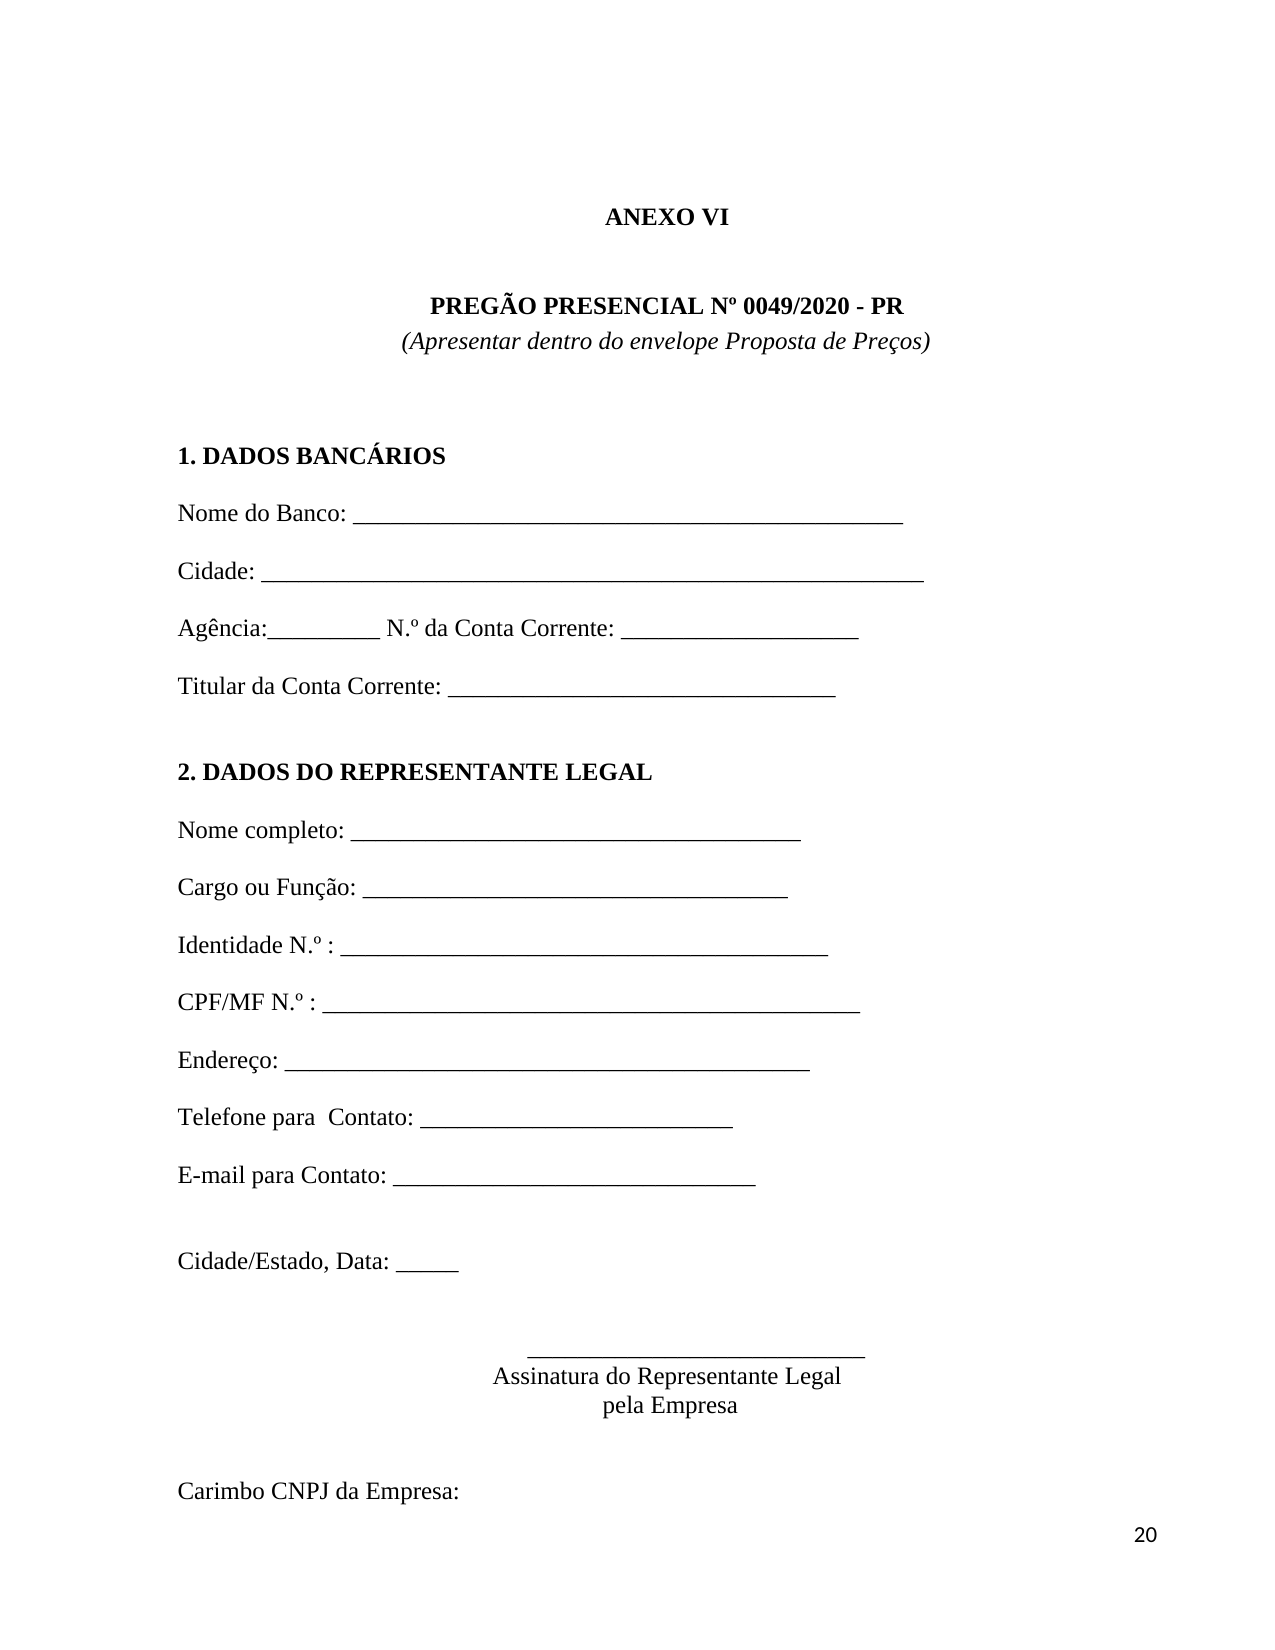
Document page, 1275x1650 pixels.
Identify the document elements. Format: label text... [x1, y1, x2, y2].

text PREGÃO PRESENCIAL Nº 0049/2020 - PR [177, 291, 1157, 320]
text Assinatura do Representante Legal [177, 1361, 1157, 1390]
text Cargo ou Função: __________________________________ [177, 872, 1157, 901]
text Cidade/Estado, Data: _____ [177, 1246, 1157, 1275]
text Agência:_________ N.º da Conta Corrente: ___________________ [177, 613, 1157, 642]
text CPF/MF N.º : ___________________________________________ [177, 987, 1157, 1016]
text (Apresentar dentro do envelope Proposta de Preços) [177, 326, 1157, 355]
text pela Empresa [177, 1390, 1157, 1418]
text 1. DADOS BANCÁRIOS [177, 441, 1157, 470]
text Carimbo CNPJ da Empresa: [177, 1476, 1157, 1505]
text Identidade N.º : _______________________________________ [177, 930, 1157, 958]
text E-mail para Contato: _____________________________ [177, 1160, 1157, 1188]
text 2. DADOS DO REPRESENTANTE LEGAL [177, 757, 1157, 786]
text Cidade: _____________________________________________________ [177, 556, 1157, 585]
text ___________________________ [177, 1332, 1157, 1361]
text Telefone para Contato: _________________________ [177, 1102, 1157, 1131]
text Endereço: __________________________________________ [177, 1045, 1157, 1073]
text Nome do Banco: ____________________________________________ [177, 498, 1157, 527]
text ANEXO VI [177, 202, 1157, 231]
text Nome completo: ____________________________________ [177, 815, 1157, 843]
text Titular da Conta Corrente: _______________________________ [177, 671, 1157, 700]
